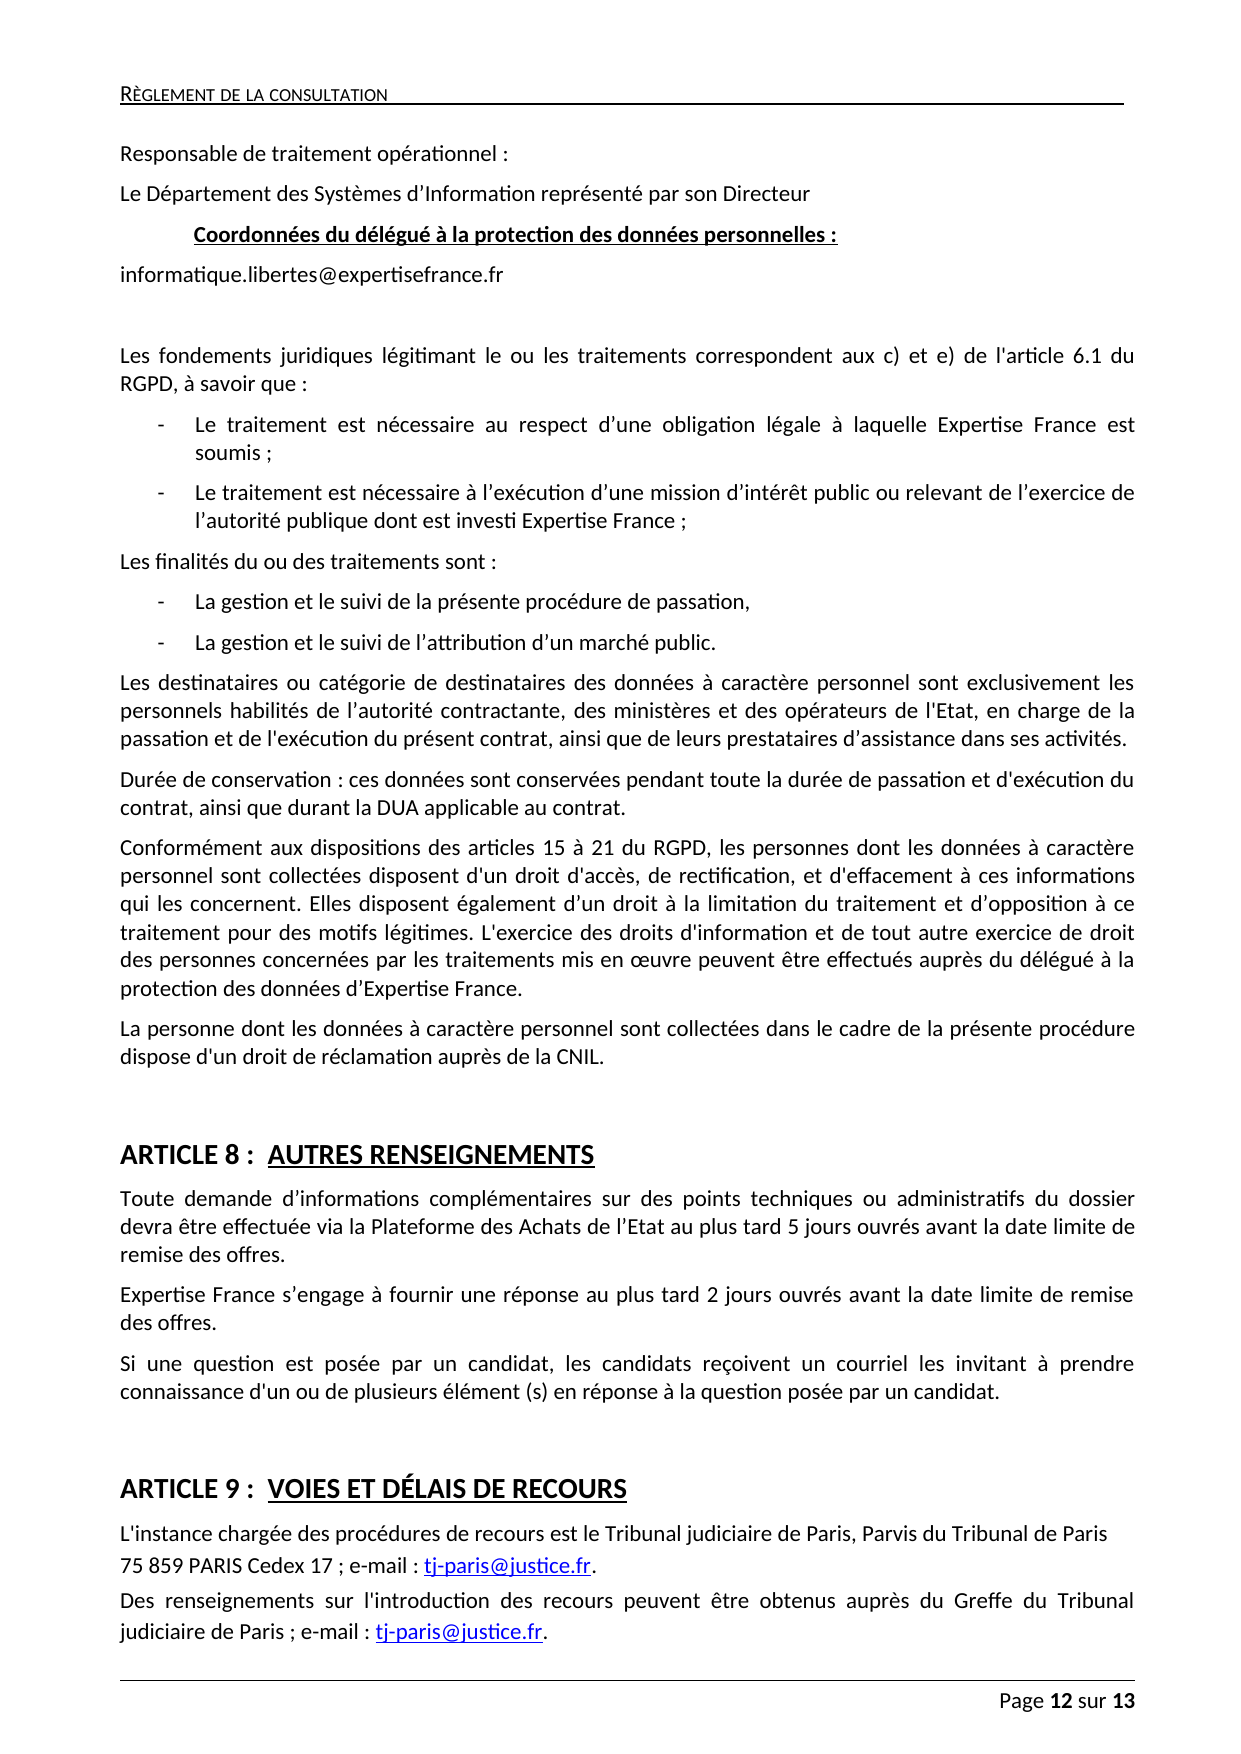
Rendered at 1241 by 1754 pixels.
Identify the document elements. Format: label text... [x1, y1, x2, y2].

list La gestion et le suivi de la présente procédure de passation, [157, 587, 1135, 615]
text Les destinataires ou catégorie de destinataires des données à caractère personnel sont exclusivement les personnels habilités de l’autorité contractante, des ministères et des opérateurs de l'Etat, en charge de la passation et de l'exécution du présent contrat, ainsi que de leurs prestataires d’assistance dans ses activités. [120, 668, 1135, 752]
text Expertise France s’engage à fournir une réponse au plus tard 2 jours ouvrés avant la date limite de remise des offres. [120, 1280, 1135, 1336]
text La personne dont les données à caractère personnel sont collectées dans le cadre de la présente procédure dispose d'un droit de réclamation auprès de la CNIL. [120, 1014, 1135, 1070]
list Voies et délais de recours [120, 1471, 1135, 1506]
text Conformément aux dispositions des articles 15 à 21 du RGPD, les personnes dont les données à caractère personnel sont collectées disposent d'un droit d'accès, de rectification, et d'effacement à ces informations qui les concernent. Elles disposent également d’un droit à la limitation du traitement et d’opposition à ce traitement pour des motifs légitimes. L'exercice des droits d'information et de tout autre exercice de droit des personnes concernées par les traitements mis en œuvre peuvent être effectués auprès du délégué à la protection des données d’Expertise France. [120, 833, 1135, 1002]
list Le traitement est nécessaire à l’exécution d’une mission d’intérêt public ou relevant de l’exercice de l’autorité publique dont est investi Expertise France ; [157, 478, 1135, 534]
text Si une question est posée par un candidat, les candidats reçoivent un courriel les invitant à prendre connaissance d'un ou de plusieurs élément (s) en réponse à la question posée par un candidat. [120, 1349, 1135, 1405]
text Les finalités du ou des traitements sont : [120, 547, 1135, 575]
text Les fondements juridiques légitimant le ou les traitements correspondent aux c) et e) de l'article 6.1 du RGPD, à savoir que : [120, 341, 1135, 397]
text informatique.libertes@expertisefrance.fr [120, 260, 1135, 288]
text Responsable de traitement opérationnel : [120, 139, 1135, 167]
text Durée de conservation : ces données sont conservées pendant toute la durée de passation et d'exécution du contrat, ainsi que durant la DUA applicable au contrat. [120, 765, 1135, 821]
text Des renseignements sur l'introduction des recours peuvent être obtenus auprès du Greffe du Tribunal judiciaire de Paris ; e-mail : tj-paris@justice.fr. [120, 1583, 1135, 1646]
text L'instance chargée des procédures de recours est le Tribunal judiciaire de Paris, Parvis du Tribunal de Paris 75 859 PARIS Cedex 17 ; e-mail : tj-paris@justice.fr. [120, 1519, 1135, 1579]
text Toute demande d’informations complémentaires sur des points techniques ou administratifs du dossier devra être effectuée via la Plateforme des Achats de l’Etat au plus tard 5 jours ouvrés avant la date limite de remise des offres. [120, 1184, 1135, 1268]
list La gestion et le suivi de l’attribution d’un marché public. [157, 628, 1135, 656]
list AUTRES RENSEIGNEMENTS [120, 1136, 1135, 1171]
text Le Département des Systèmes d’Information représenté par son Directeur [120, 179, 1135, 207]
list Le traitement est nécessaire au respect d’une obligation légale à laquelle Expertise France est soumis ; [157, 410, 1135, 466]
subtitle Coordonnées du délégué à la protection des données personnelles : [194, 220, 1135, 248]
